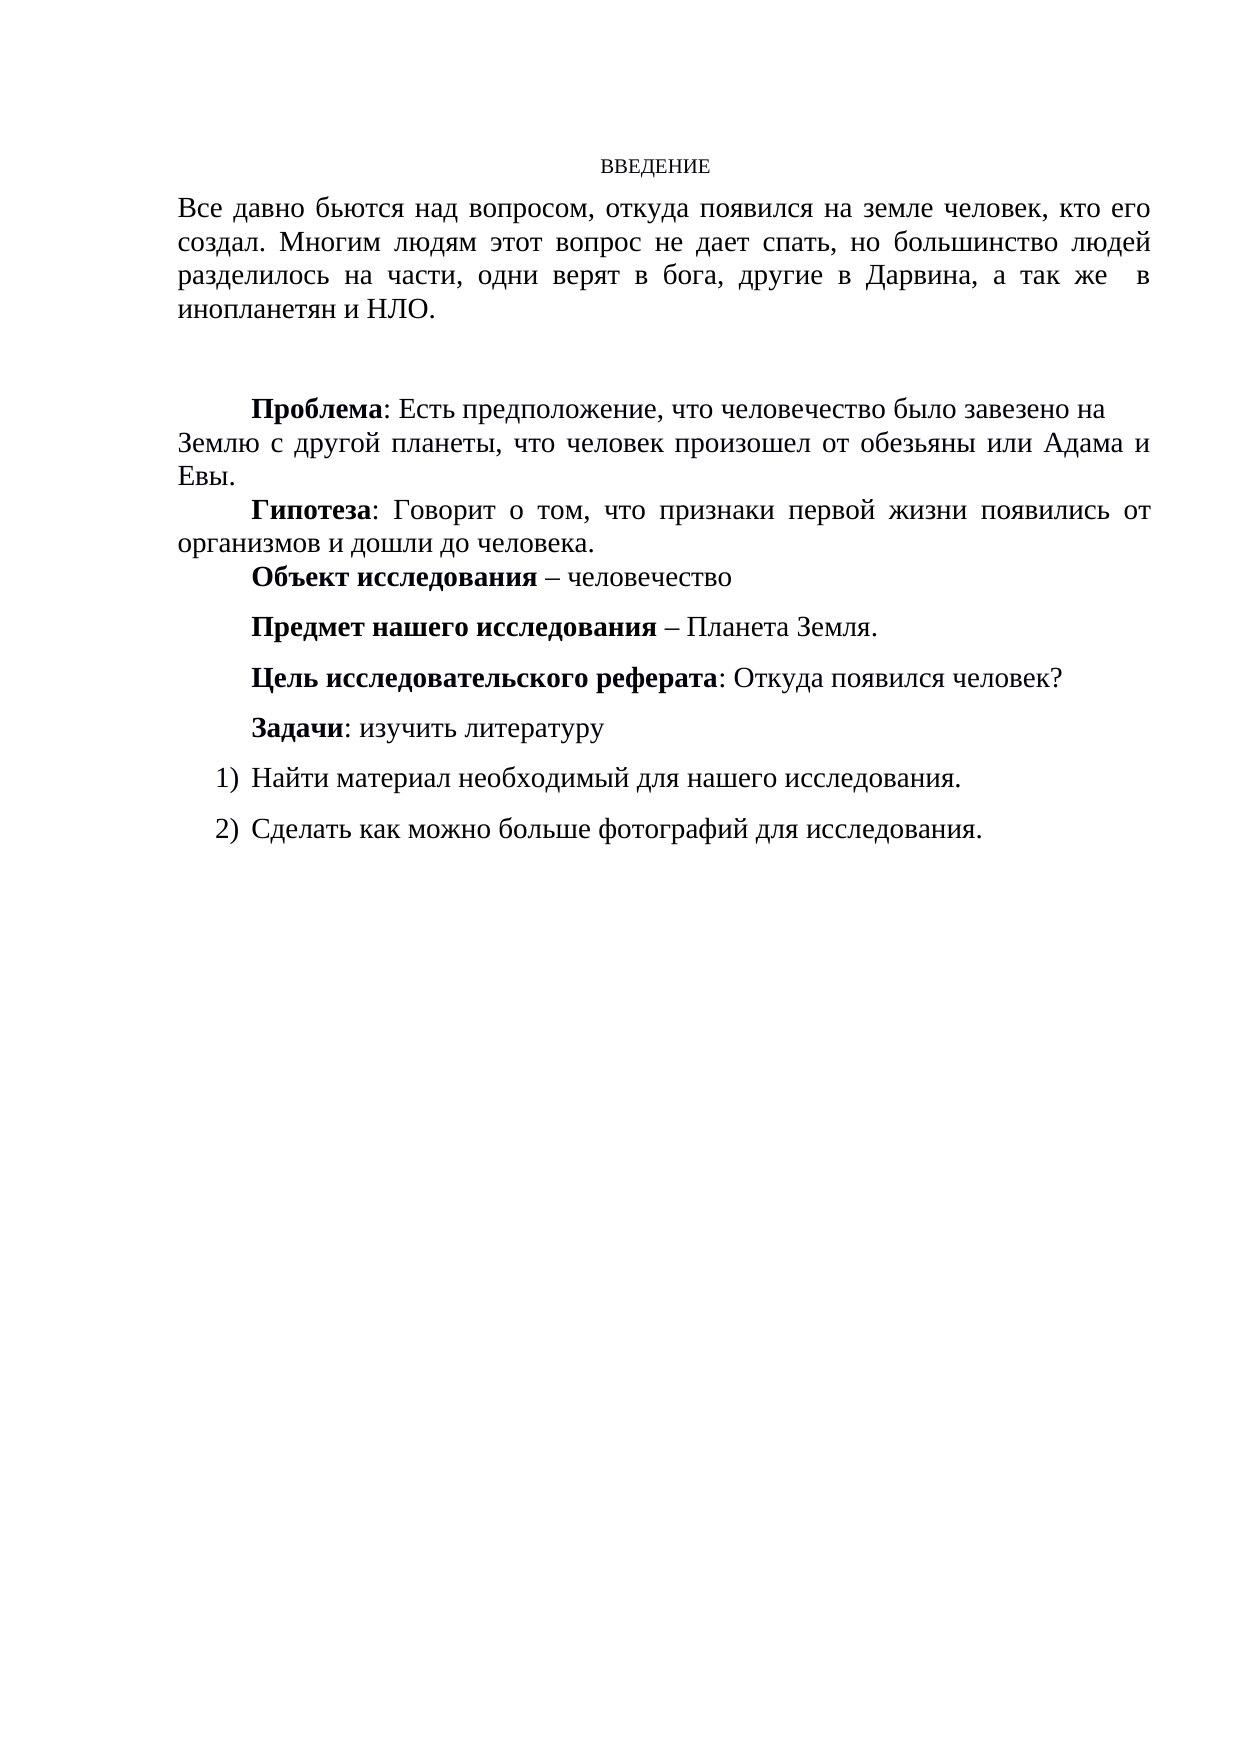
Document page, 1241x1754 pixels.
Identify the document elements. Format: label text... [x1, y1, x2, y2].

text ВВЕДЕНИЕ [177, 154, 1133, 178]
list Найти материал необходимый для нашего исследования. [215, 760, 1152, 794]
text Предмет нашего исследования – Планета Земля. [177, 609, 1152, 643]
text Гипотеза: Говорит о том, что признаки первой жизни появились от организмов и дошли до человека. [177, 492, 1152, 559]
text Объект исследования – человечество [177, 559, 1152, 593]
text Все давно бьются над вопросом, откуда появился на земле человек, кто его создал. Многим людям этот вопрос не дает спать, но большинство людей разделилось на части, одни верят в бога, другие в Дарвина, а так же в инопланетян и НЛО. [177, 190, 1152, 324]
text Задачи: изучить литературу [177, 710, 1152, 744]
text Землю с другой планеты, что человек произошел от обезьяны или Адама и Евы. [177, 425, 1152, 492]
text Цель исследовательского реферата: Откуда появился человек? [177, 660, 1152, 693]
list Сделать как можно больше фотографий для исследования. [215, 811, 1152, 844]
text Проблема: Есть предположение, что человечество было завезено на [177, 391, 1152, 425]
